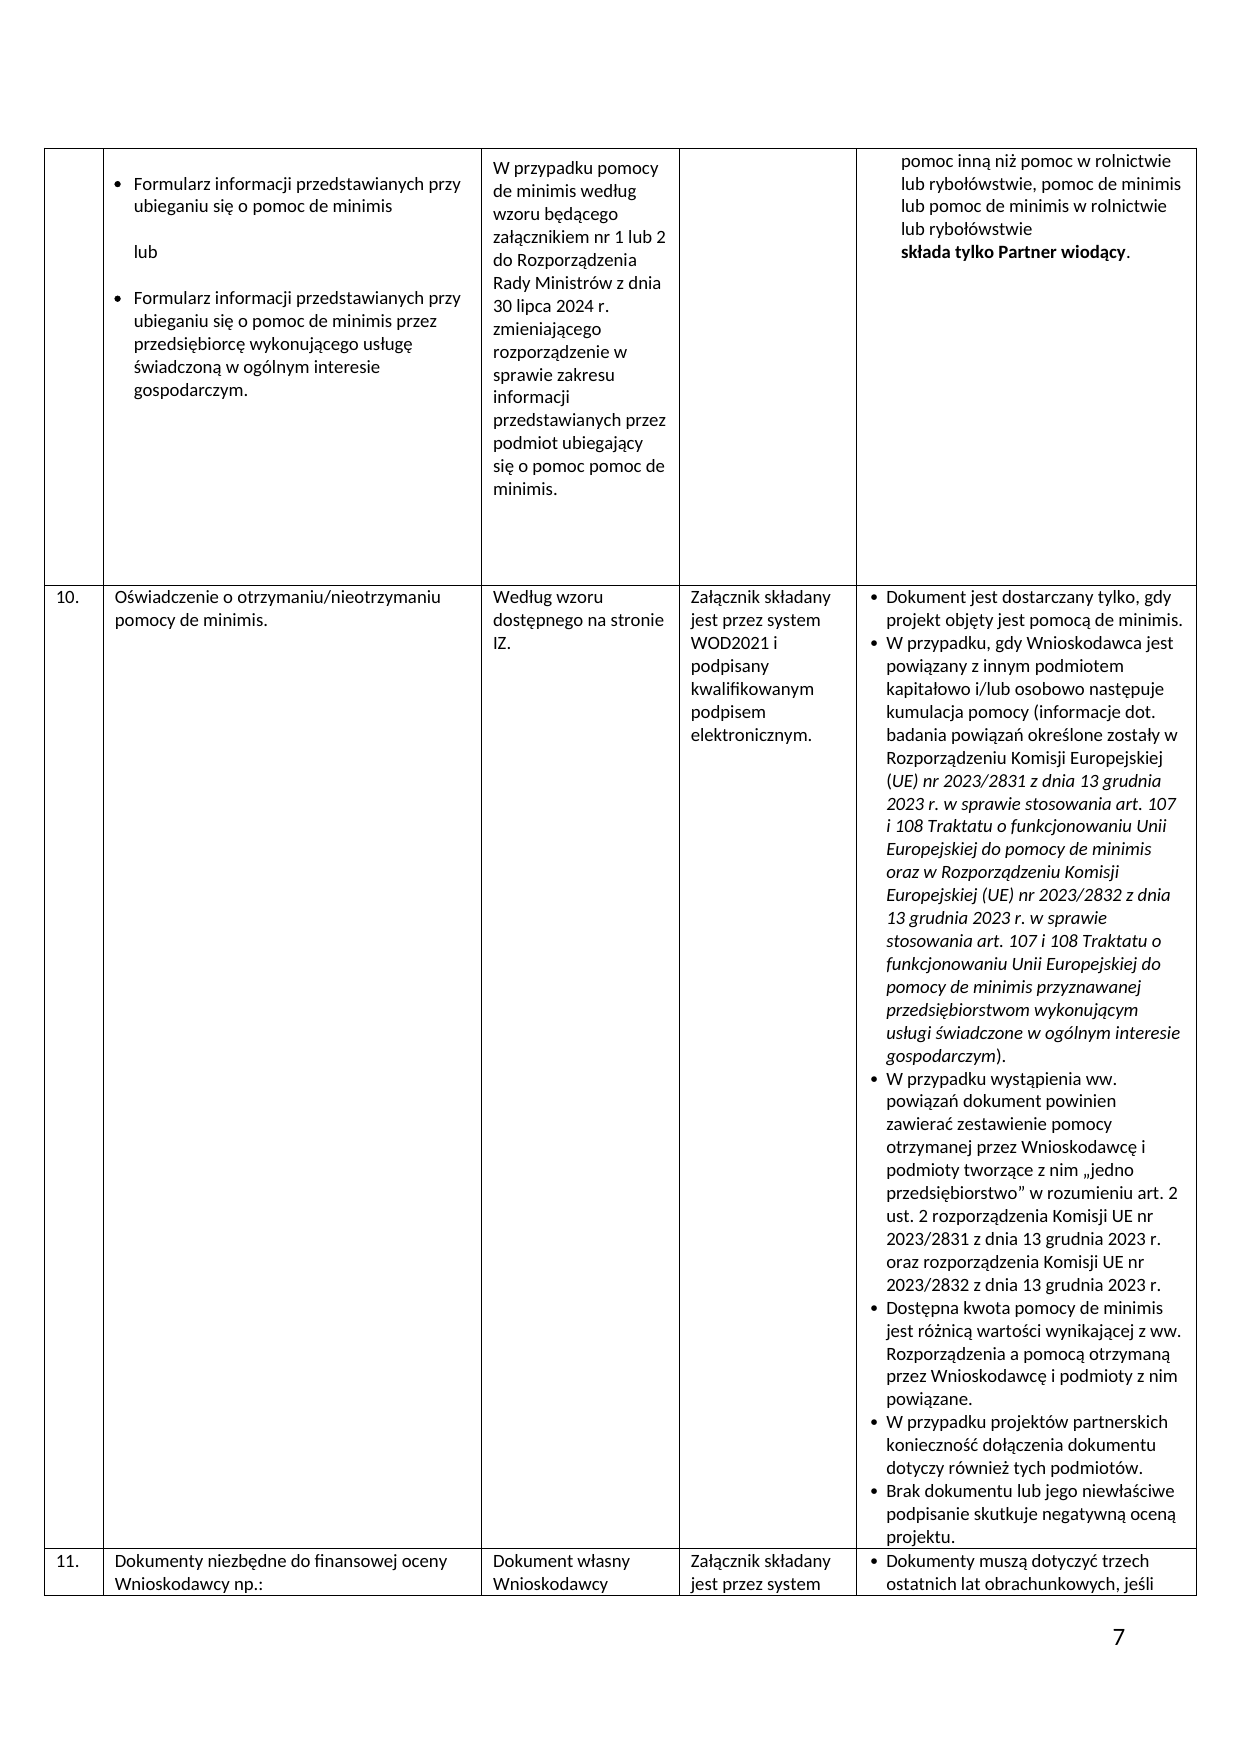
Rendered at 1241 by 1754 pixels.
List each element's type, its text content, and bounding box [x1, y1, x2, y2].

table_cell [482, 1549, 679, 1595]
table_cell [680, 149, 856, 584]
table_cell Według wzoru dostępnego na stronie IZ. [482, 586, 679, 1548]
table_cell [104, 1549, 481, 1595]
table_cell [482, 149, 679, 584]
table_cell Dokument jest dostarczany tylko, gdy projekt objęty jest pomocą de minimis. W przypadku, gdy Wnioskodawca jest powiązany z innym podmiotem kapitałowo i/lub osobowo następuje kumulacja pomocy (informacje dot. badania powiązań określone zostały w Rozporządzeniu Komisji Europejskiej (UE) nr 2023/2831 z dnia 13 grudnia 2023 r. w sprawie stosowania art. 107 i 108 Traktatu o funkcjonowaniu Unii Europejskiej do pomocy de minimis oraz w Rozporządzeniu Komisji Europejskiej (UE) nr 2023/2832 z dnia 13 grudnia 2023 r. w sprawie stosowania art. 107 i 108 Traktatu o funkcjonowaniu Unii Europejskiej do pomocy de minimis przyznawanej przedsiębiorstwom wykonującym usługi świadczone w ogólnym interesie gospodarczym). W przypadku wystąpienia ww. powiązań dokument powinien zawierać zestawienie pomocy otrzymanej przez Wnioskodawcę i podmioty tworzące z nim „jedno przedsiębiorstwo” w rozumieniu art. 2 ust. 2 rozporządzenia Komisji UE nr 2023/2831 z dnia 13 grudnia 2023 r. oraz rozporządzenia Komisji UE nr 2023/2832 z dnia 13 grudnia 2023 r. Dostępna kwota pomocy de minimis jest różnicą wartości wynikającej z ww. Rozporządzenia a pomocą otrzymaną przez Wnioskodawcę i podmioty z nim powiązane. W przypadku projektów partnerskich konieczność dołączenia dokumentu dotyczy również tych podmiotów. Brak dokumentu lub jego niewłaściwe podpisanie skutkuje negatywną oceną projektu. [857, 586, 1196, 1548]
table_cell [680, 1549, 856, 1595]
table_cell 10. [45, 586, 103, 1548]
table_cell 11. [45, 1549, 103, 1595]
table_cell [857, 1549, 1196, 1595]
table_cell Oświadczenie o otrzymaniu/nieotrzymaniu pomocy de minimis. [104, 586, 481, 1548]
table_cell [857, 149, 1196, 584]
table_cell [104, 149, 481, 584]
table_cell 9. [45, 149, 103, 584]
table_cell Załącznik składany jest przez system WOD2021 i podpisany kwalifikowanym podpisem elektronicznym. [680, 586, 856, 1548]
